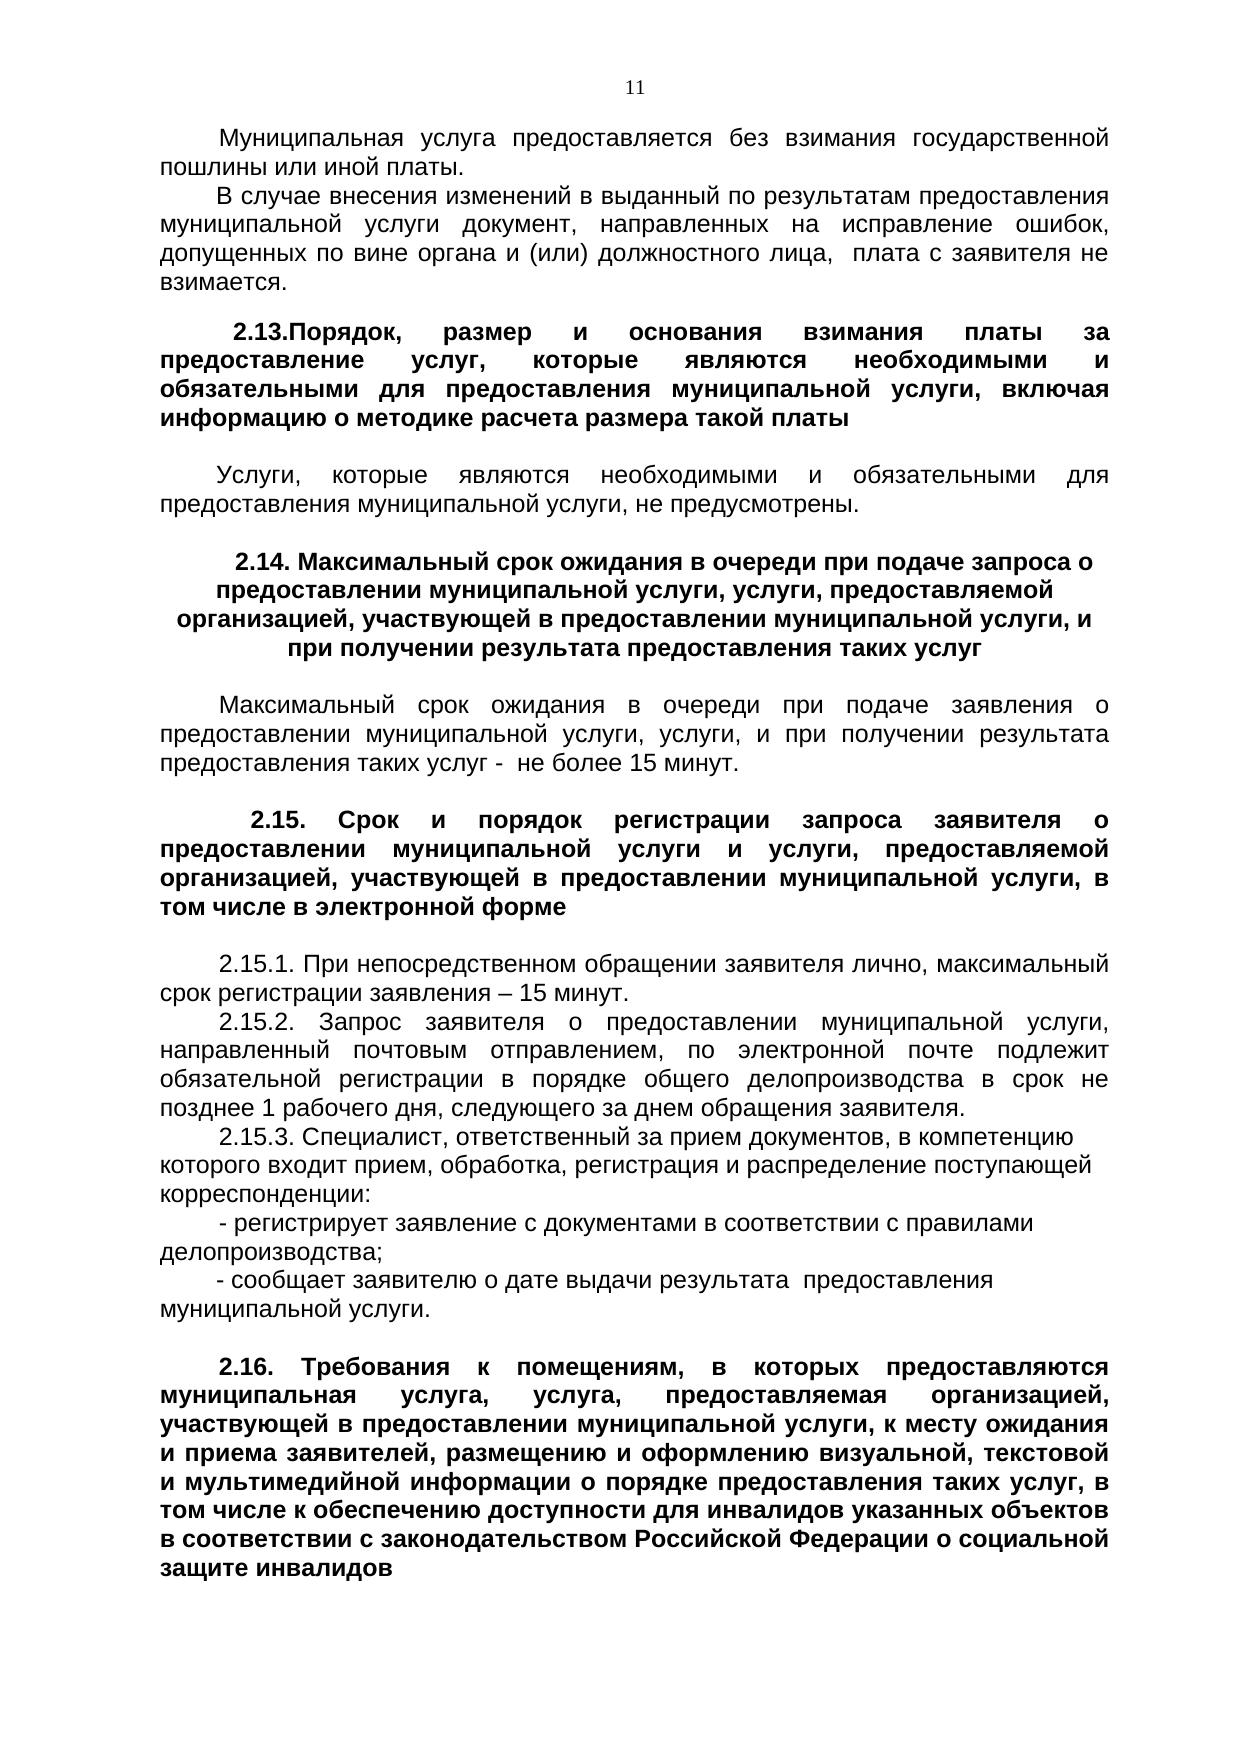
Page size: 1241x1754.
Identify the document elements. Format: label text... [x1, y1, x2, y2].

text 2.15.1. При непосредственном обращении заявителя лично, максимальный срок регистрации заявления – 15 минут. [159, 949, 1110, 1006]
text 2.15.3. Специалист, ответственный за прием документов, в компетенцию которого входит прием, обработка, регистрация и распределение поступающей корреспонденции: [159, 1121, 1110, 1208]
text - сообщает заявителю о дате выдачи результата предоставления муниципальной услуги. [159, 1265, 1110, 1323]
text Муниципальная услуга предоставляется без взимания государственной пошлины или иной платы. [159, 123, 1110, 181]
text Услуги, которые являются необходимыми и обязательными для предоставления муниципальной услуги, не предусмотрены. [159, 460, 1110, 518]
text 2.13.Порядок, размер и основания взимания платы за предоставление услуг, которые являются необходимыми и обязательными для предоставления муниципальной услуги, включая информацию о методике расчета размера такой платы [159, 316, 1110, 431]
text 2.15. Срок и порядок регистрации запроса заявителя о предоставлении муниципальной услуги и услуги, предоставляемой организацией, участвующей в предоставлении муниципальной услуги, в том числе в электронной форме [159, 805, 1110, 920]
text 2.15.2. Запрос заявителя о предоставлении муниципальной услуги, направленный почтовым отправлением, по электронной почте подлежит обязательной регистрации в порядке общего делопроизводства в срок не позднее 1 рабочего дня, следующего за днем обращения заявителя. [159, 1006, 1110, 1121]
text - регистрирует заявление с документами в соответствии с правилами делопроизводства; [159, 1208, 1110, 1265]
text 2.14. Максимальный срок ожидания в очереди при подаче запроса о предоставлении муниципальной услуги, услуги, предоставляемой организацией, участвующей в предоставлении муниципальной услуги, и при получении результата предоставления таких услуг [159, 546, 1110, 661]
text Максимальный срок ожидания в очереди при подаче заявления о предоставлении муниципальной услуги, услуги, и при получении результата предоставления таких услуг - не более 15 минут. [159, 690, 1110, 776]
text 2.16. Требования к помещениям, в которых предоставляются муниципальная услуга, услуга, предоставляемая организацией, участвующей в предоставлении муниципальной услуги, к месту ожидания и приема заявителей, размещению и оформлению визуальной, текстовой и мультимедийной информации о порядке предоставления таких услуг, в том числе к обеспечению доступности для инвалидов указанных объектов в соответствии с законодательством Российской Федерации о социальной защите инвалидов [159, 1351, 1110, 1581]
text В случае внесения изменений в выданный по результатам предоставления муниципальной услуги документ, направленных на исправление ошибок, допущенных по вине органа и (или) должностного лица, плата с заявителя не взимается. [159, 181, 1110, 296]
